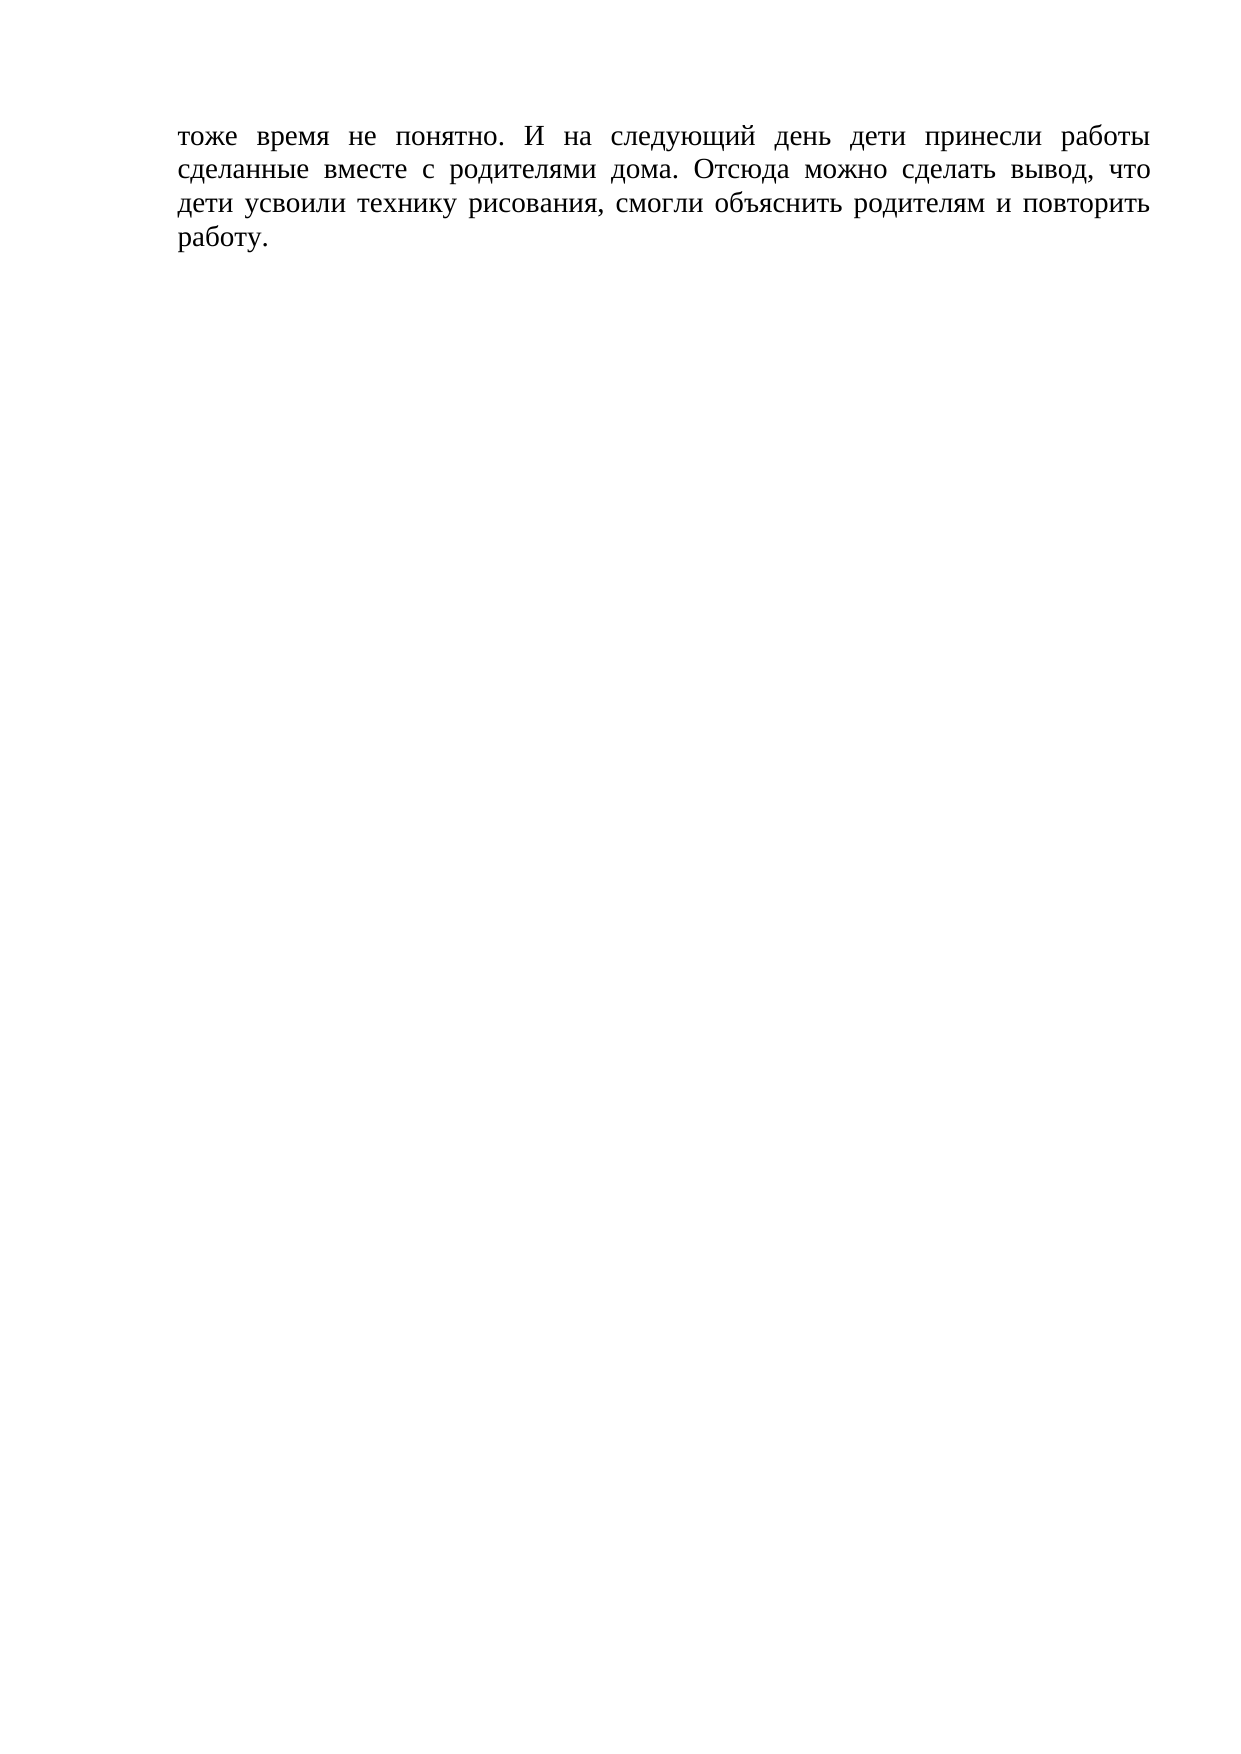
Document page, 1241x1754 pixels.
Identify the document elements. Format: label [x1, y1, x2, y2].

text [177, 118, 1152, 252]
